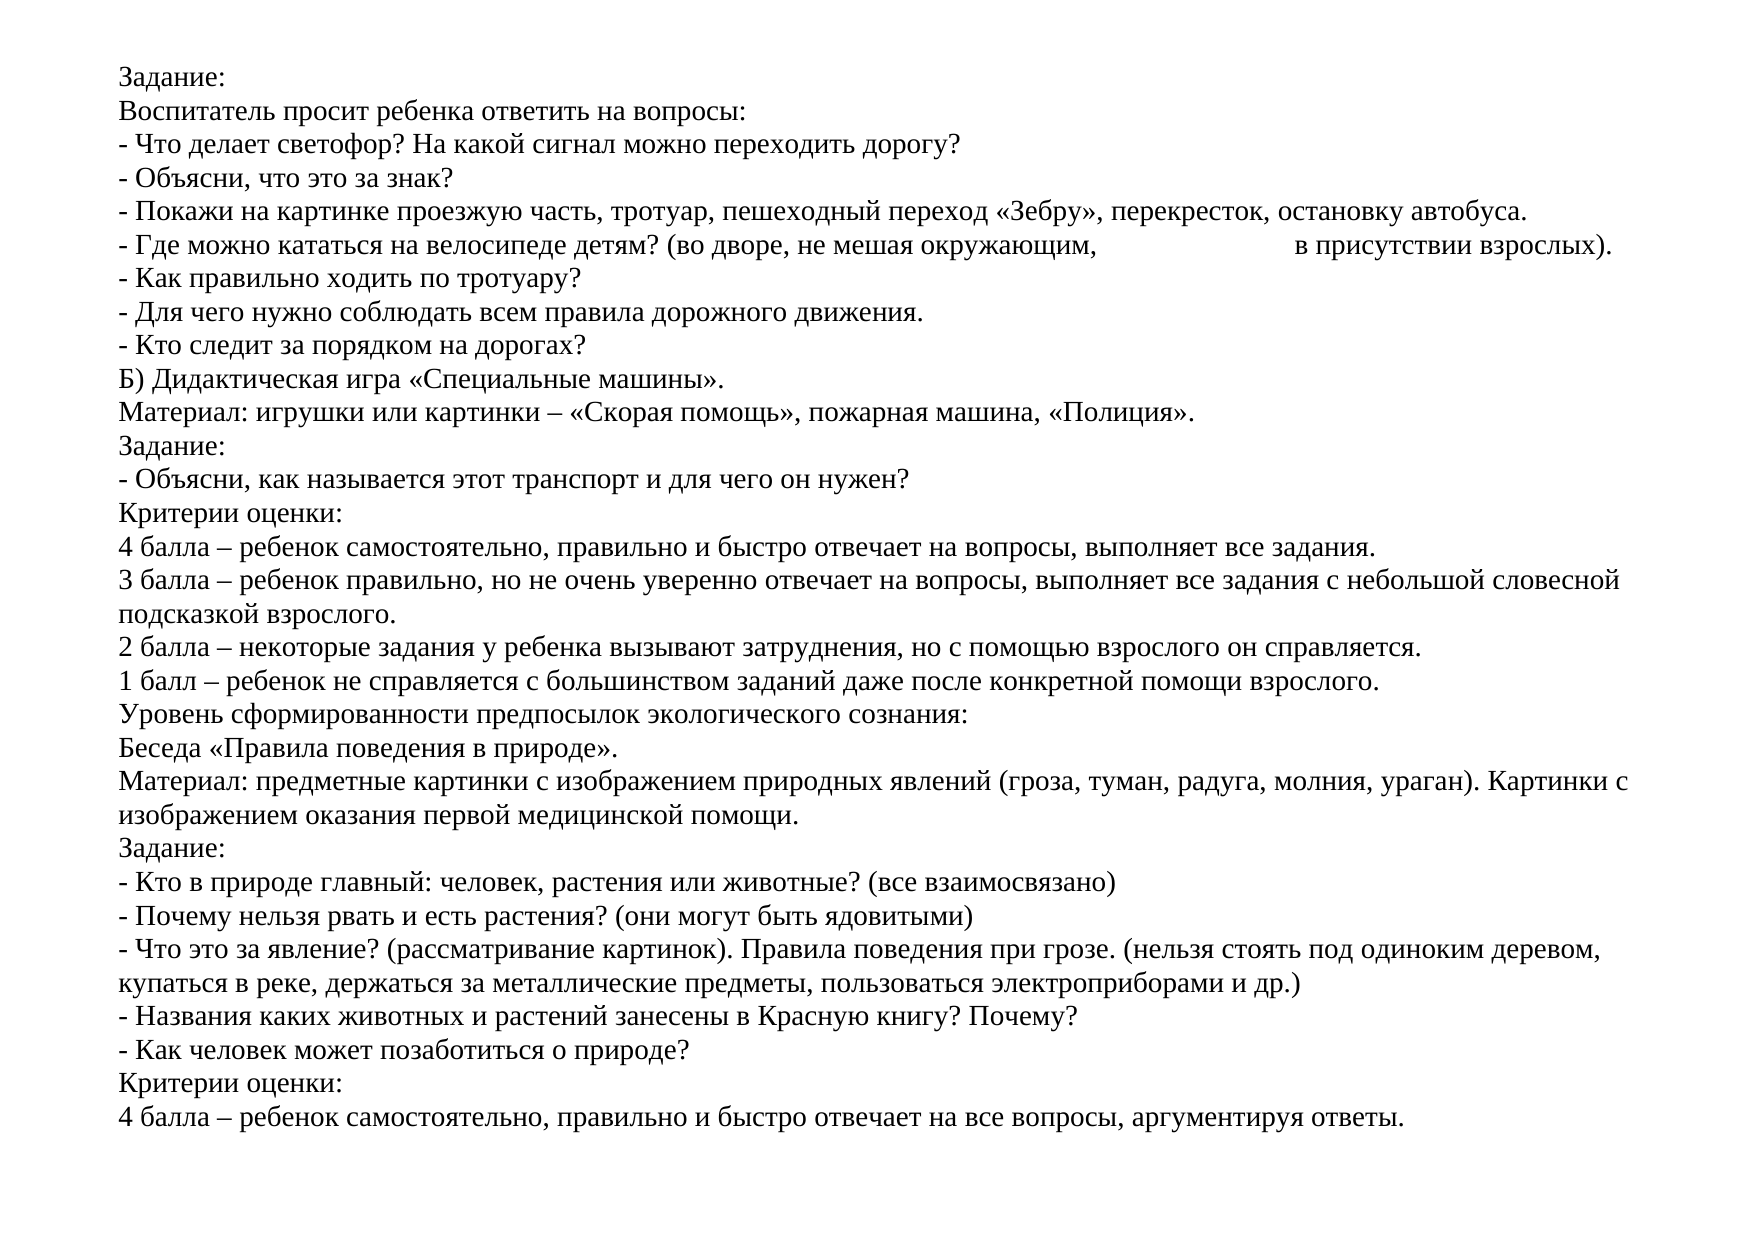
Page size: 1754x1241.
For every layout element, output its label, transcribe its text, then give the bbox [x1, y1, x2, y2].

text - Для чего нужно соблюдать всем правила дорожного движения. [118, 294, 1636, 327]
text - Покажи на картинке проезжую часть, тротуар, пешеходный переход «Зебру», перекресток, остановку автобуса. [118, 193, 1636, 227]
text 4 балла – ребенок самостоятельно, правильно и быстро отвечает на вопросы, выполняет все задания. [118, 529, 1636, 562]
text Материал: предметные картинки с изображением природных явлений (гроза, туман, радуга, молния, ураган). Картинки с изображением оказания первой медицинской помощи. [118, 763, 1636, 831]
text Задание: [118, 59, 1636, 93]
text - Кто в природе главный: человек, растения или животные? (все взаимосвязано) [118, 864, 1636, 898]
text Материал: игрушки или картинки – «Скорая помощь», пожарная машина, «Полиция». [118, 394, 1636, 428]
text - Объясни, как называется этот транспорт и для чего он нужен? [118, 462, 1636, 495]
text - Объясни, что это за знак? [118, 160, 1636, 193]
text Критерии оценки: [118, 1065, 1636, 1099]
text Беседа «Правила поведения в природе». [118, 730, 1636, 763]
text 1 балл – ребенок не справляется с большинством заданий даже после конкретной помощи взрослого. [118, 663, 1636, 696]
text - Кто следит за порядком на дорогах? [118, 327, 1636, 361]
text - Как правильно ходить по тротуару? [118, 260, 1636, 294]
text Задание: [118, 831, 1636, 864]
text 4 балла – ребенок самостоятельно, правильно и быстро отвечает на все вопросы, аргументируя ответы. [118, 1099, 1636, 1132]
text 2 балла – некоторые задания у ребенка вызывают затруднения, но с помощью взрослого он справляется. [118, 629, 1636, 663]
text - Что это за явление? (рассматривание картинок). Правила поведения при грозе. (нельзя стоять под одиноким деревом, купаться в реке, держаться за металлические предметы, пользоваться электроприборами и др.) [118, 931, 1636, 998]
text Критерии оценки: [118, 495, 1636, 529]
text - Как человек может позаботиться о природе? [118, 1032, 1636, 1065]
text Задание: [118, 428, 1636, 462]
text Воспитатель просит ребенка ответить на вопросы: [118, 93, 1636, 126]
text - Названия каких животных и растений занесены в Красную книгу? Почему? [118, 998, 1636, 1032]
text 3 балла – ребенок правильно, но не очень уверенно отвечает на вопросы, выполняет все задания с небольшой словесной подсказкой взрослого. [118, 562, 1636, 629]
text - Почему нельзя рвать и есть растения? (они могут быть ядовитыми) [118, 898, 1636, 931]
text - Что делает светофор? На какой сигнал можно переходить дорогу? [118, 126, 1636, 160]
text - Где можно кататься на велосипеде детям? (во дворе, не мешая окружающим, в присутствии взрослых). [118, 227, 1636, 260]
text Б) Дидактическая игра «Специальные машины». [118, 361, 1636, 394]
text Уровень сформированности предпосылок экологического сознания: [118, 696, 1636, 730]
